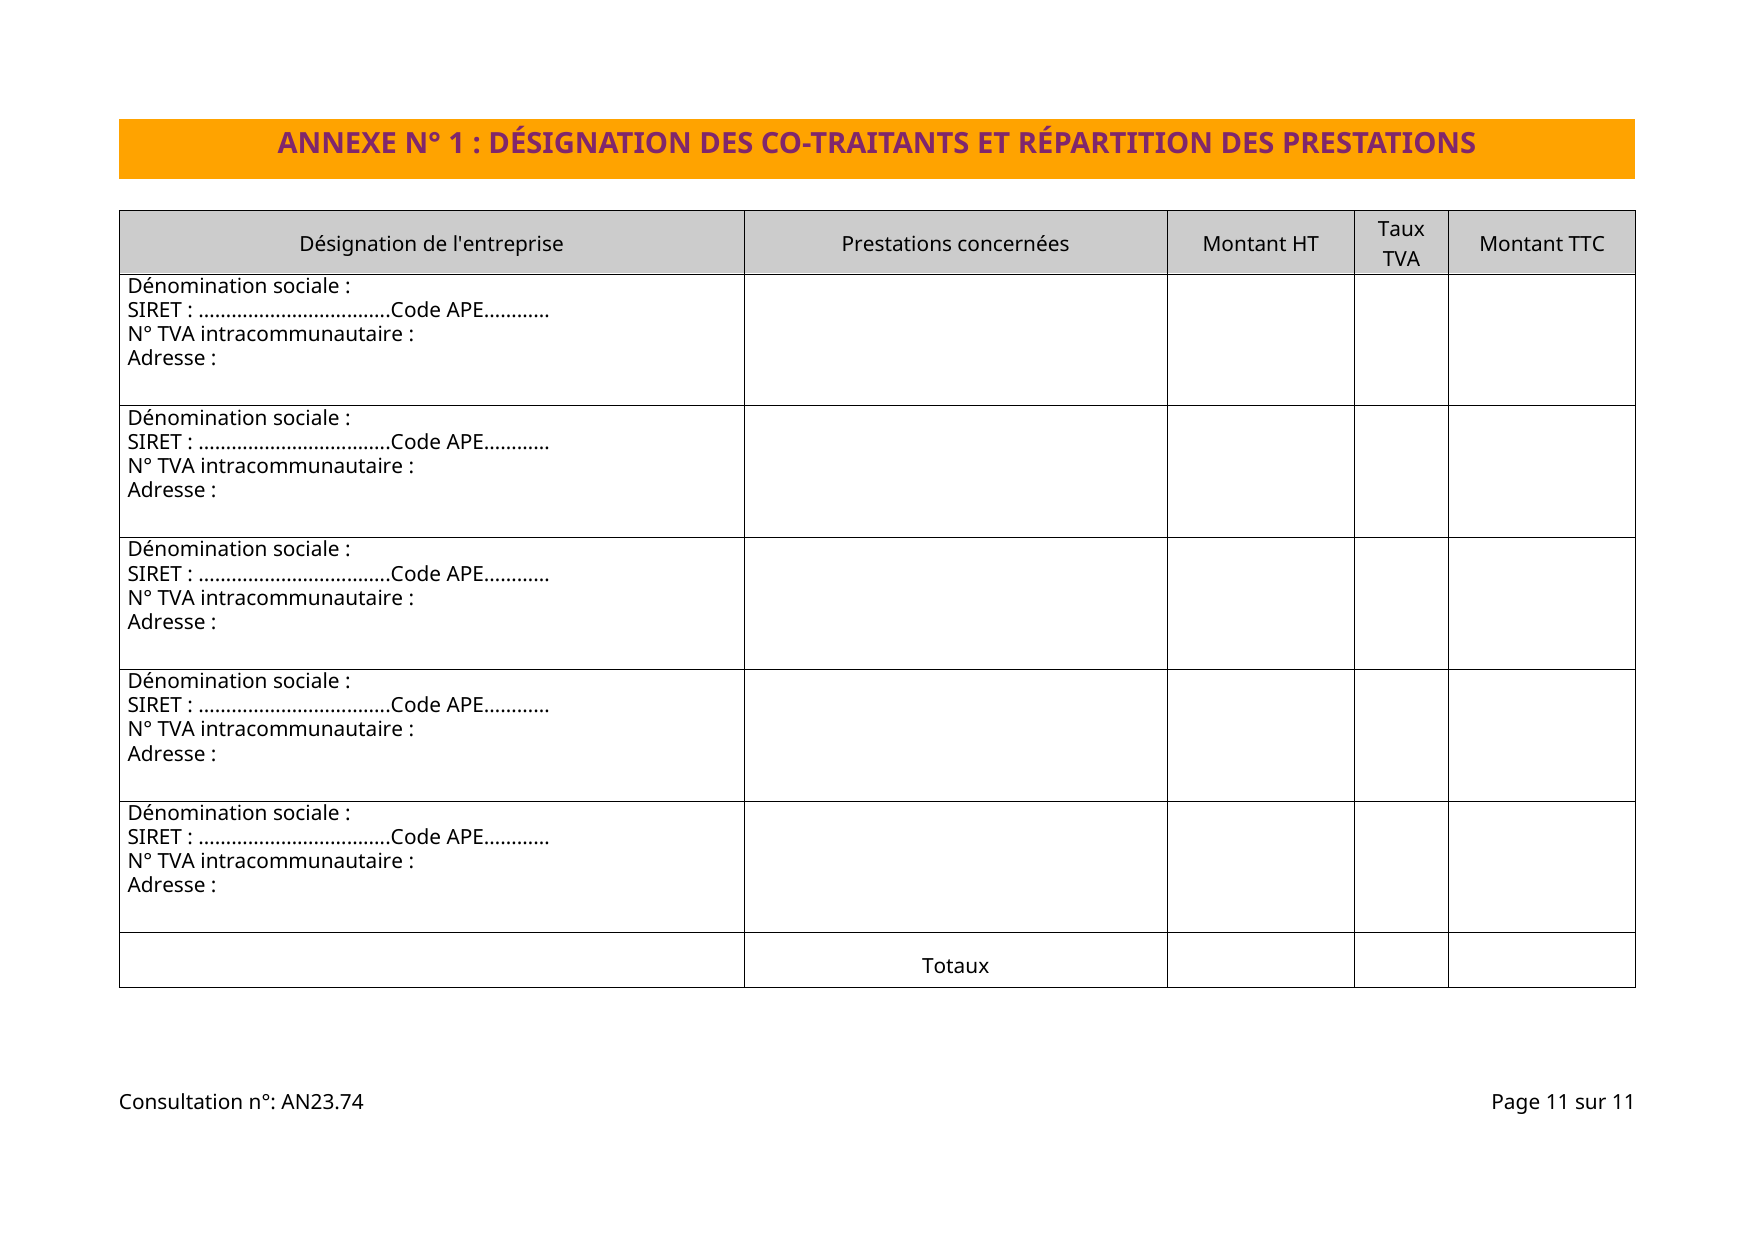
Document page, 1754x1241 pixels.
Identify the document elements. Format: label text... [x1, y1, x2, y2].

table_cell Dénomination sociale : SIRET : ………………………….….Code APE………… N° TVA intracommunautaire : Adresse : [120, 802, 744, 932]
table_cell [1355, 802, 1448, 932]
table_cell [1449, 802, 1635, 932]
table_cell Dénomination sociale : SIRET : ………………………….….Code APE………… N° TVA intracommunautaire : Adresse : [120, 275, 744, 405]
table_cell [745, 406, 1167, 537]
table_cell Totaux [745, 933, 1167, 987]
table_header ANNEXE N° 1 : DÉSIGNATION DES CO-TRAITANTS ET RÉPARTITION DES PRESTATIONS [119, 119, 1635, 179]
table_cell [1355, 406, 1448, 537]
table_cell [1355, 275, 1448, 405]
table_cell [1449, 275, 1635, 405]
table_header Montant HT [1168, 211, 1354, 273]
table_cell [745, 802, 1167, 932]
table_header Désignation de l'entreprise [120, 211, 744, 273]
table_header Prestations concernées [745, 211, 1167, 273]
table_cell [1168, 538, 1354, 669]
table_cell [745, 275, 1167, 405]
table_cell [1449, 670, 1635, 801]
table_cell Dénomination sociale : SIRET : ………………………….….Code APE………… N° TVA intracommunautaire : Adresse : [120, 406, 744, 537]
table_cell Dénomination sociale : SIRET : ………………………….….Code APE………… N° TVA intracommunautaire : Adresse : [120, 670, 744, 801]
table_cell [120, 933, 744, 987]
table_cell [1355, 670, 1448, 801]
table_cell [1355, 538, 1448, 669]
table_cell [745, 670, 1167, 801]
table_cell [745, 538, 1167, 669]
table_cell [1449, 406, 1635, 537]
table_cell [1168, 275, 1354, 405]
table_cell [1168, 933, 1354, 987]
table_cell Dénomination sociale : SIRET : ………………………….….Code APE………… N° TVA intracommunautaire : Adresse : [120, 538, 744, 669]
table_cell [1449, 933, 1635, 987]
table_cell [1168, 802, 1354, 932]
table_cell [1168, 670, 1354, 801]
table_header Montant TTC [1449, 211, 1635, 273]
table_cell [1355, 933, 1448, 987]
table_header Taux TVA [1355, 211, 1448, 273]
table_cell [1449, 538, 1635, 669]
table_cell [1168, 406, 1354, 537]
